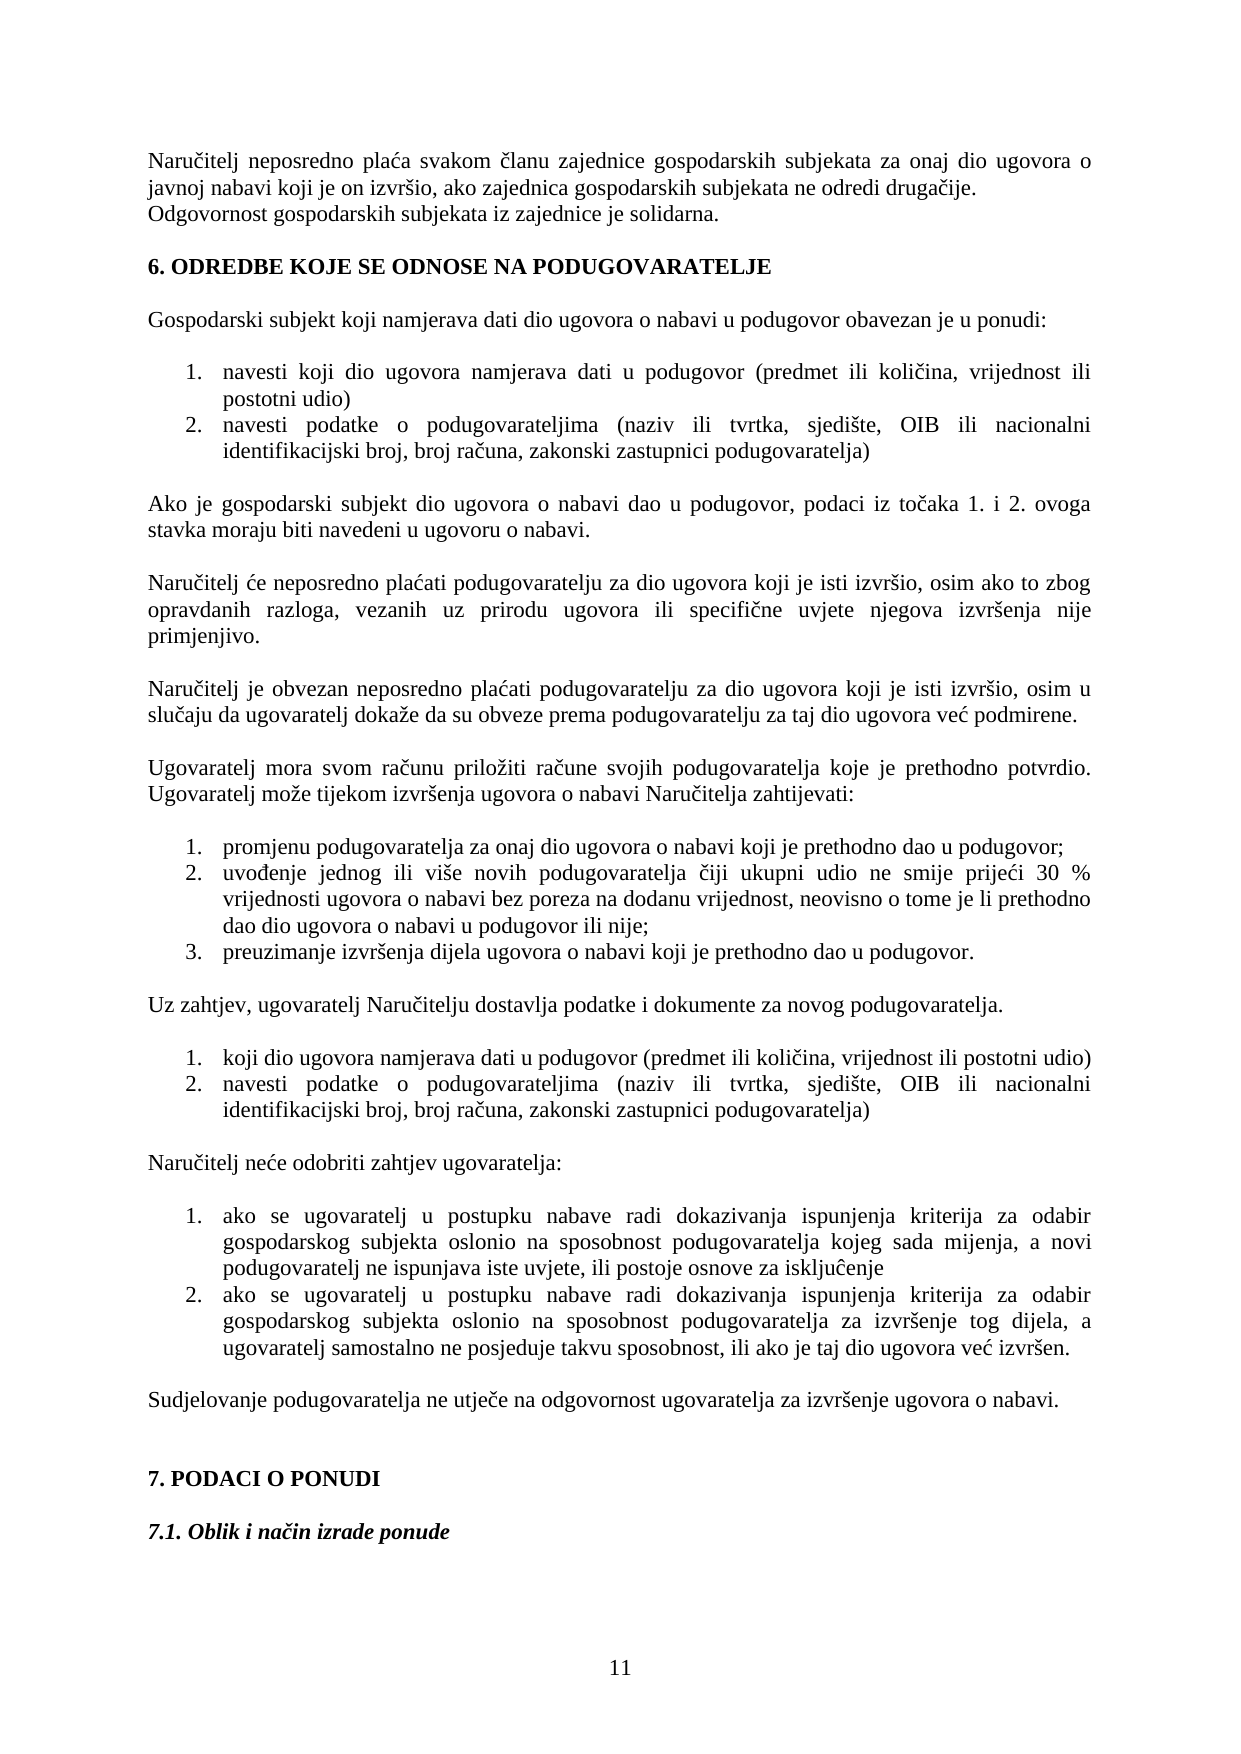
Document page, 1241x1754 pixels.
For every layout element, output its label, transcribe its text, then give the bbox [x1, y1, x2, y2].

text Naručitelj je obvezan neposredno plaćati podugovaratelju za dio ugovora koji je isti izvršio, osim u slučaju da ugovaratelj dokaže da su obveze prema podugovaratelju za taj dio ugovora već podmirene. [148, 675, 1093, 727]
list navesti podatke o podugovarateljima (naziv ili tvrtka, sjedište, OIB ili nacionalni identifikacijski broj, broj računa, zakonski zastupnici podugovaratelja) [185, 411, 1093, 464]
list preuzimanje izvršenja dijela ugovora o nabavi koji je prethodno dao u podugovor. [185, 938, 1093, 964]
text Odgovornost gospodarskih subjekata iz zajednice je solidarna. [148, 200, 1093, 227]
list uvođenje jednog ili više novih podugovaratelja čiji ukupni udio ne smije prijeći 30 % vrijednosti ugovora o nabavi bez poreza na dodanu vrijednost, neovisno o tome je li prethodno dao dio ugovora o nabavi u podugovor ili nije; [185, 859, 1093, 938]
subtitle 7. PODACI O PONUDI [148, 1465, 1093, 1492]
subtitle 7.1. Oblik i način izrade ponude [148, 1518, 1093, 1544]
list ako se ugovaratelj u postupku nabave radi dokazivanja ispunjenja kriterija za odabir gospodarskog subjekta oslonio na sposobnost podugovaratelja za izvršenje tog dijela, a ugovaratelj samostalno ne posjeduje takvu sposobnost, ili ako je taj dio ugovora već izvršen. [185, 1281, 1093, 1360]
text Ugovaratelj mora svom računu priložiti račune svojih podugovaratelja koje je prethodno potvrdio. Ugovaratelj može tijekom izvršenja ugovora o nabavi Naručitelja zahtijevati: [148, 754, 1093, 806]
list navesti podatke o podugovarateljima (naziv ili tvrtka, sjedište, OIB ili nacionalni identifikacijski broj, broj računa, zakonski zastupnici podugovaratelja) [185, 1070, 1093, 1123]
list navesti koji dio ugovora namjerava dati u podugovor (predmet ili količina, vrijednost ili postotni udio) [185, 358, 1093, 411]
text Naručitelj neće odobriti zahtjev ugovaratelja: [148, 1149, 1093, 1175]
text Gospodarski subjekt koji namjerava dati dio ugovora o nabavi u podugovor obavezan je u ponudi: [148, 306, 1093, 332]
list promjenu podugovaratelja za onaj dio ugovora o nabavi koji je prethodno dao u podugovor; [185, 833, 1093, 859]
subtitle 6. ODREDBE KOJE SE ODNOSE NA PODUGOVARATELJE [148, 253, 1093, 279]
text Uz zahtjev, ugovaratelj Naručitelju dostavlja podatke i dokumente za novog podugovaratelja. [148, 991, 1093, 1017]
text Naručitelj će neposredno plaćati podugovaratelju za dio ugovora koji je isti izvršio, osim ako to zbog opravdanih razloga, vezanih uz prirodu ugovora ili specifične uvjete njegova izvršenja nije primjenjivo. [148, 569, 1093, 648]
text Naručitelj neposredno plaća svakom članu zajednice gospodarskih subjekata za onaj dio ugovora o javnoj nabavi koji je on izvršio, ako zajednica gospodarskih subjekata ne odredi drugačije. [148, 148, 1093, 200]
text Ako je gospodarski subjekt dio ugovora o nabavi dao u podugovor, podaci iz točaka 1. i 2. ovoga stavka moraju biti navedeni u ugovoru o nabavi. [148, 490, 1093, 543]
list koji dio ugovora namjerava dati u podugovor (predmet ili količina, vrijednost ili postotni udio) [185, 1044, 1093, 1070]
text Sudjelovanje podugovaratelja ne utječe na odgovornost ugovaratelja za izvršenje ugovora o nabavi. [148, 1386, 1093, 1413]
list ako se ugovaratelj u postupku nabave radi dokazivanja ispunjenja kriterija za odabir gospodarskog subjekta oslonio na sposobnost podugovaratelja kojeg sada mijenja, a novi podugovaratelj ne ispunjava iste uvjete, ili postoje osnove za iskljuĉenje [185, 1202, 1093, 1281]
